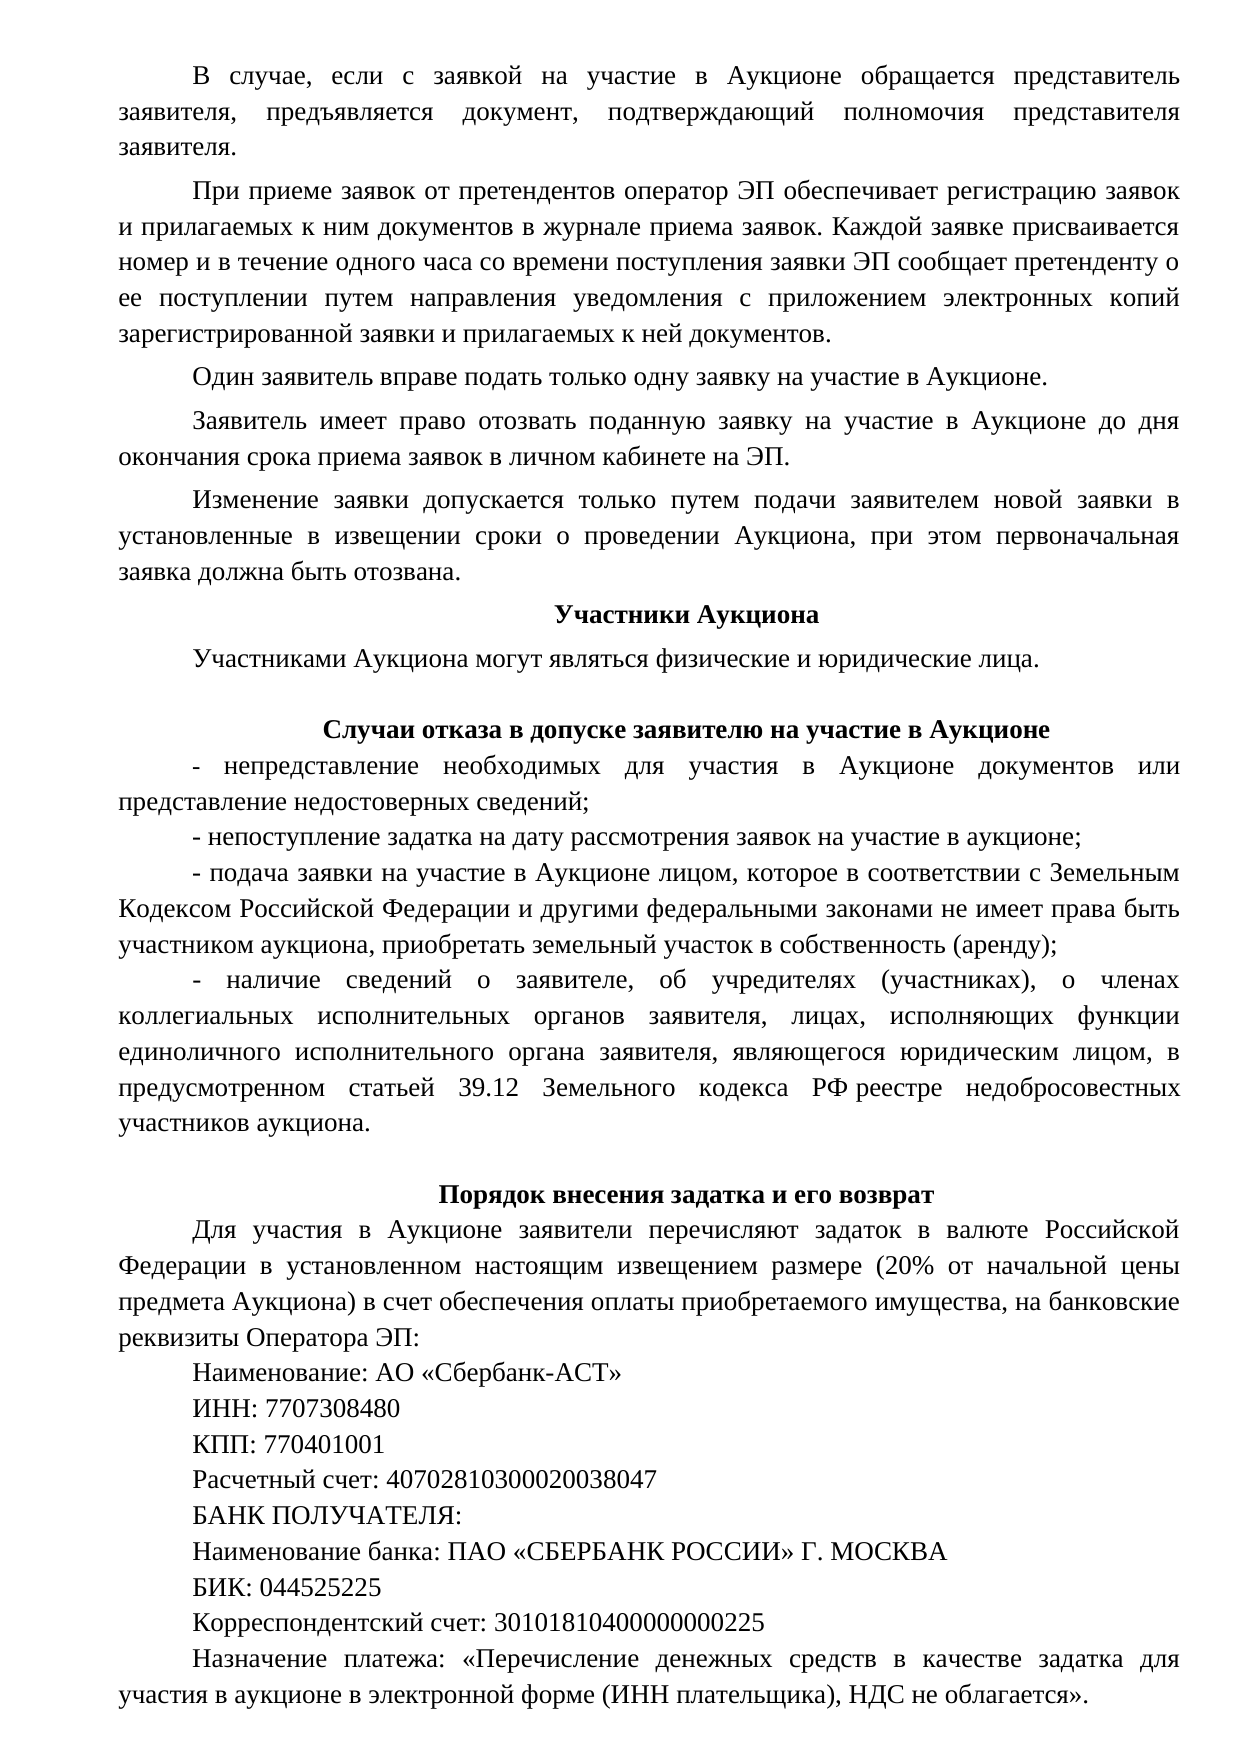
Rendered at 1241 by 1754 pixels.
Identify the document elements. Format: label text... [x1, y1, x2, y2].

text - непоступление задатка на дату рассмотрения заявок на участие в аукционе; [118, 821, 1181, 852]
text - наличие сведений о заявителе, об учредителях (участниках), о членах коллегиальных исполнительных органов заявителя, лицах, исполняющих функции единоличного исполнительного органа заявителя, являющегося юридическим лицом, в предусмотренном статьей 39.12 Земельного кодекса РФ реестре недобросовестных участников аукциона. [118, 963, 1181, 1137]
text Один заявитель вправе подать только одну заявку на участие в Аукционе. [118, 361, 1181, 392]
text При приеме заявок от претендентов оператор ЭП обеспечивает регистрацию заявок и прилагаемых к ним документов в журнале приема заявок. Каждой заявке присваивается номер и в течение одного часа со времени поступления заявки ЭП сообщает претенденту о ее поступлении путем направления уведомления с приложением электронных копий зарегистрированной заявки и прилагаемых к ней документов. [118, 174, 1181, 348]
text БАНК ПОЛУЧАТЕЛЯ: [118, 1499, 1181, 1531]
text КПП: 770401001 [118, 1428, 1181, 1459]
text Наименование банка: ПАО «СБЕРБАНК РОССИИ» Г. МОСКВА [118, 1535, 1181, 1566]
text Участники Аукциона [118, 598, 1181, 629]
text Заявитель имеет право отозвать поданную заявку на участие в Аукционе до дня окончания срока приема заявок в личном кабинете на ЭП. [118, 404, 1181, 471]
text Порядок внесения задатка и его возврат [118, 1178, 1181, 1209]
text - непредставление необходимых для участия в Аукционе документов или представление недостоверных сведений; [118, 749, 1181, 816]
text Назначение платежа: «Перечисление денежных средств в качестве задатка для участия в аукционе в электронной форме (ИНН плательщика), НДС не облагается». [118, 1642, 1181, 1709]
text БИК: 044525225 [118, 1571, 1181, 1602]
text Расчетный счет: 40702810300020038047 [118, 1464, 1181, 1495]
text ИНН: 7707308480 [118, 1392, 1181, 1423]
text В случае, если с заявкой на участие в Аукционе обращается представитель заявителя, предъявляется документ, подтверждающий полномочия представителя заявителя. [118, 59, 1181, 162]
text Изменение заявки допускается только путем подачи заявителем новой заявки в установленные в извещении сроки о проведении Аукциона, при этом первоначальная заявка должна быть отозвана. [118, 483, 1181, 586]
text Участниками Аукциона могут являться физические и юридические лица. [118, 642, 1181, 673]
text - подача заявки на участие в Аукционе лицом, которое в соответствии с Земельным Кодексом Российской Федерации и другими федеральными законами не имеет права быть участником аукциона, приобретать земельный участок в собственность (аренду); [118, 856, 1181, 959]
text Наименование: АО «Сбербанк-АСТ» [118, 1356, 1181, 1388]
text Случаи отказа в допуске заявителю на участие в Аукционе [118, 713, 1181, 744]
text Для участия в Аукционе заявители перечисляют задаток в валюте Российской Федерации в установленном настоящим извещением размере (20% от начальной цены предмета Аукциона) в счет обеспечения оплаты приобретаемого имущества, на банковские реквизиты Оператора ЭП: [118, 1213, 1181, 1352]
text Корреспондентский счет: 30101810400000000225 [118, 1607, 1181, 1638]
